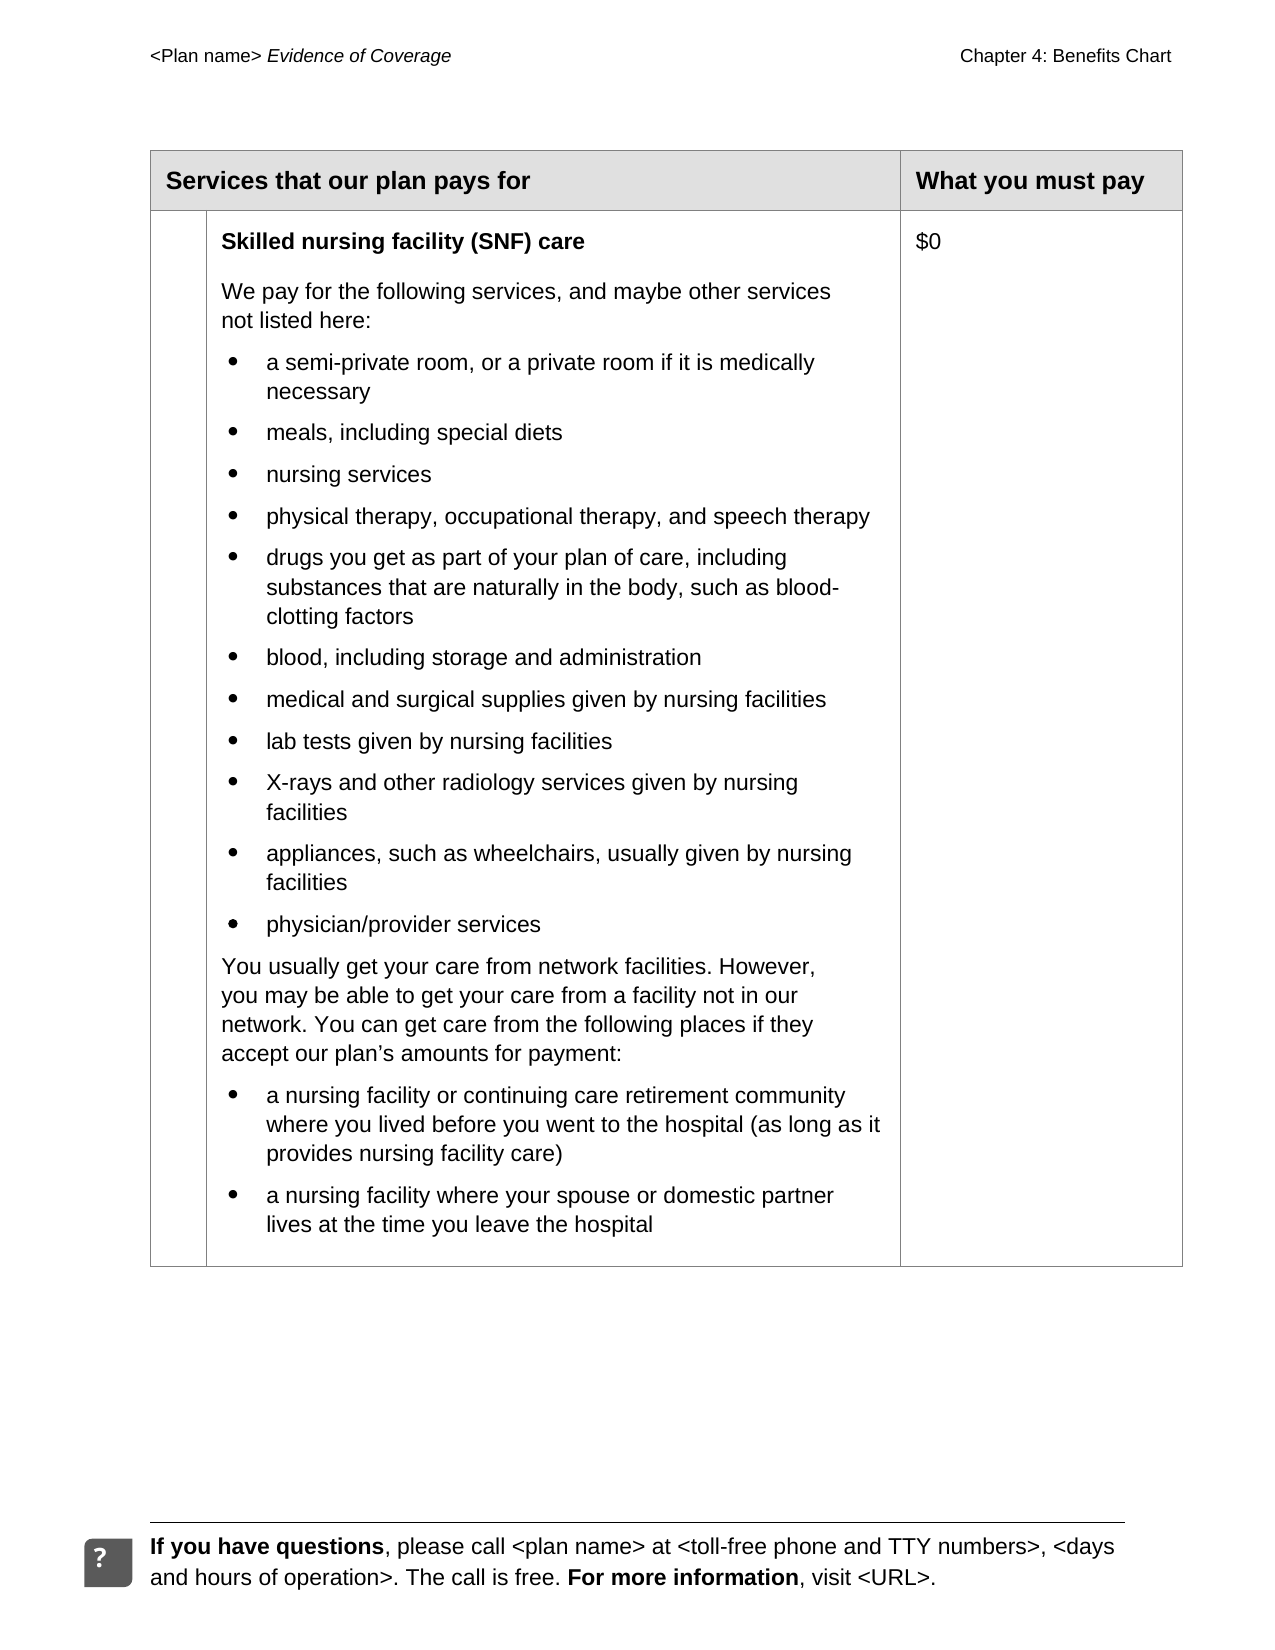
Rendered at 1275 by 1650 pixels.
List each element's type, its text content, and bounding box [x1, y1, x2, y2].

table_cell $0 [901, 211, 1182, 1266]
table_cell Skilled nursing facility (SNF) care We pay for the following services, and maybe other services not listed here: a semi-private room, or a private room if it is medically necessary meals, including special diets nursing services physical therapy, occupational therapy, and speech therapy drugs you get as part of your plan of care, including substances that are naturally in the body, such as blood-clotting factors blood, including storage and administration medical and surgical supplies given by nursing facilities lab tests given by nursing facilities X-rays and other radiology services given by nursing facilities appliances, such as wheelchairs, usually given by nursing facilities physician/provider services You usually get your care from network facilities. However, you may be able to get your care from a facility not in our network. You can get care from the following places if they accept our plan’s amounts for payment: a nursing facility or continuing care retirement community where you lived before you went to the hospital (as long as it provides nursing facility care) a nursing facility where your spouse or domestic partner lives at the time you leave the hospital [207, 211, 900, 1266]
table_header Services that our plan pays for [151, 151, 900, 210]
table_cell [151, 211, 206, 1266]
table_header What you must pay [901, 151, 1182, 210]
